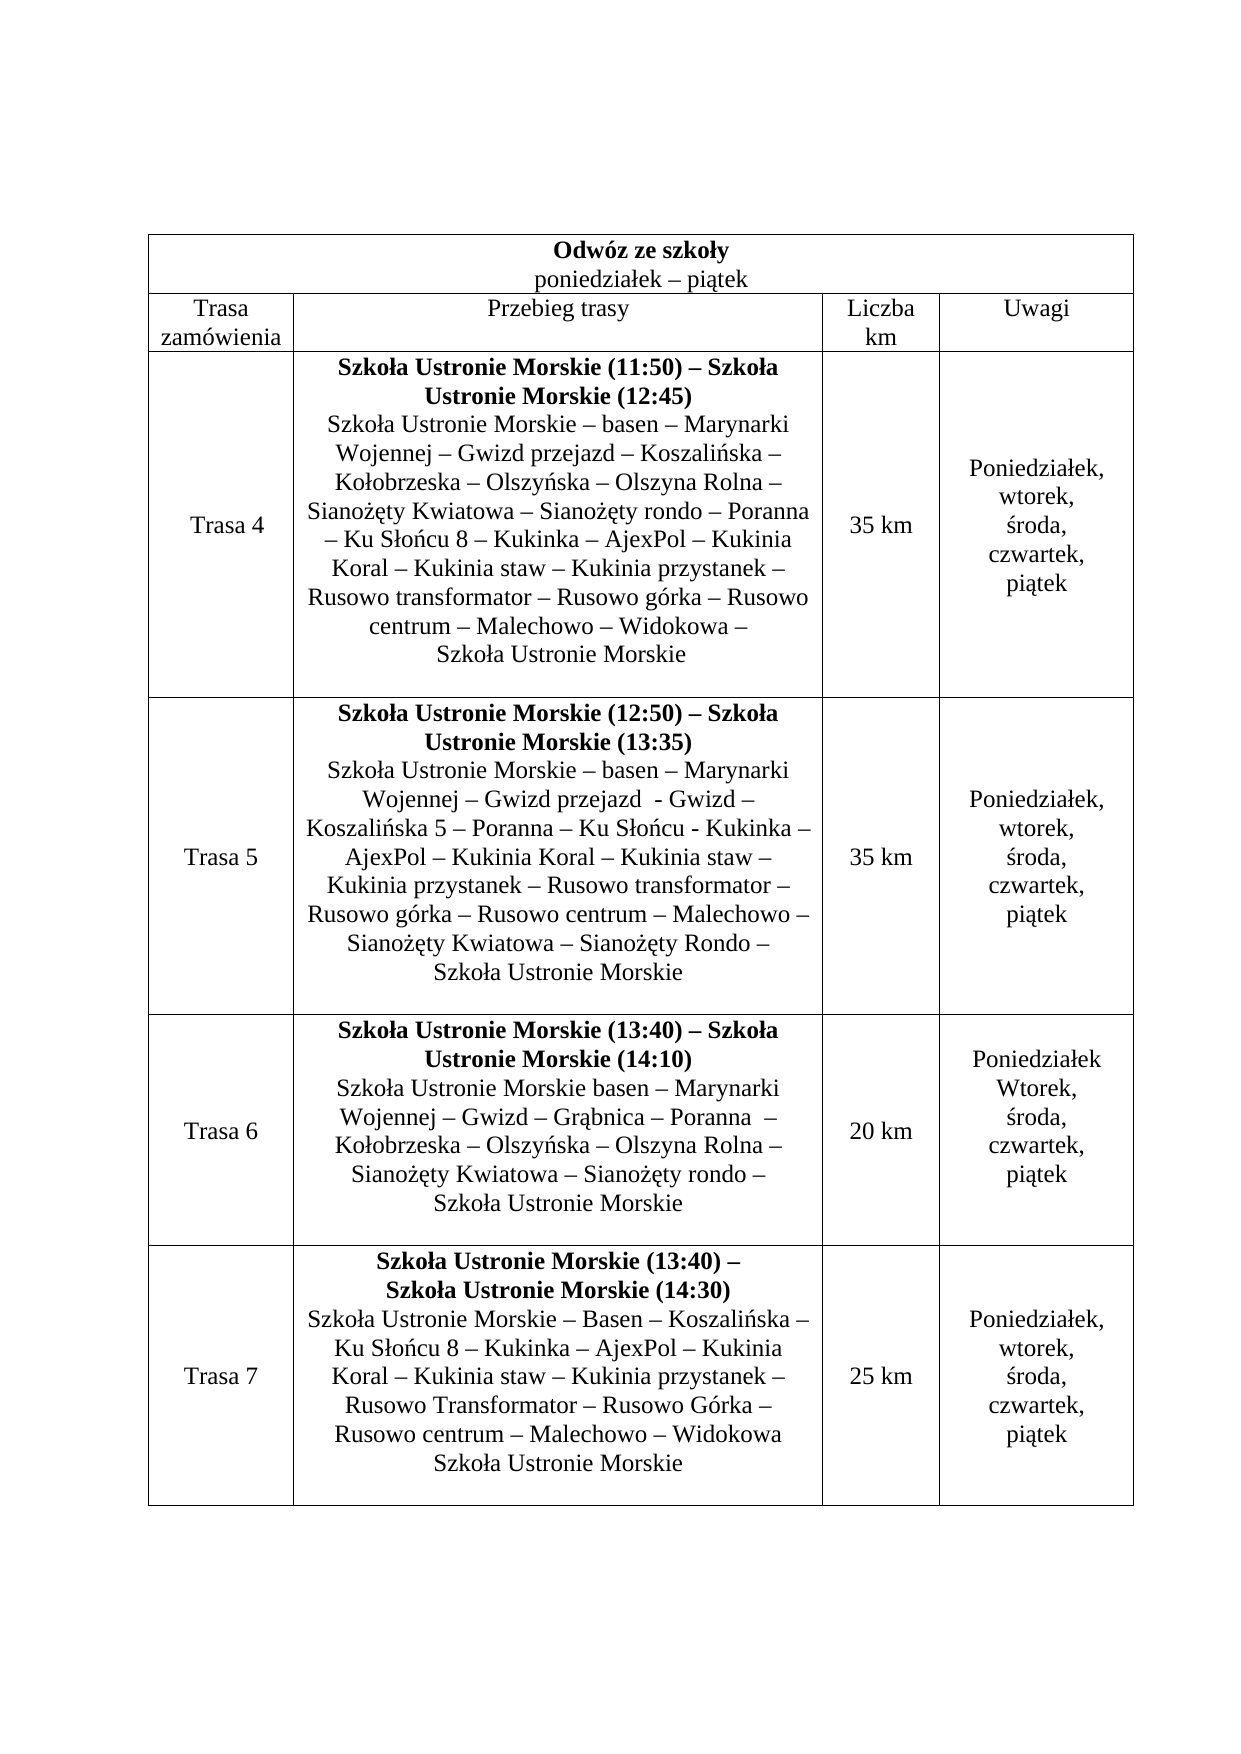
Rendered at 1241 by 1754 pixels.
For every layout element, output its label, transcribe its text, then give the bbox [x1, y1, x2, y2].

table_cell Liczba km [823, 294, 939, 351]
table_cell Trasa zamówienia [149, 294, 293, 351]
table_cell Szkoła Ustronie Morskie (11:50) – Szkoła Ustronie Morskie (12:45) Szkoła Ustronie Morskie – basen – Marynarki Wojennej – Gwizd przejazd – Koszalińska – Kołobrzeska – Olszyńska – Olszyna Rolna – Sianożęty Kwiatowa – Sianożęty rondo – Poranna – Ku Słońcu 8 – Kukinka – AjexPol – Kukinia Koral – Kukinia staw – Kukinia przystanek – Rusowo transformator – Rusowo górka – Rusowo centrum – Malechowo – Widokowa – Szkoła Ustronie Morskie [294, 352, 822, 697]
table_cell Trasa 5 [149, 698, 293, 1014]
table_cell Trasa 4 [149, 352, 293, 697]
table_cell 25 km [823, 1246, 939, 1505]
table_cell Szkoła Ustronie Morskie (12:50) – Szkoła Ustronie Morskie (13:35) Szkoła Ustronie Morskie – basen – Marynarki Wojennej – Gwizd przejazd - Gwizd – Koszalińska 5 – Poranna – Ku Słońcu - Kukinka – AjexPol – Kukinia Koral – Kukinia staw – Kukinia przystanek – Rusowo transformator – Rusowo górka – Rusowo centrum – Malechowo – Sianożęty Kwiatowa – Sianożęty Rondo – Szkoła Ustronie Morskie [294, 698, 822, 1014]
table_cell Poniedziałek, wtorek, środa, czwartek, piątek [940, 698, 1133, 1014]
table_cell 35 km [823, 698, 939, 1014]
table_cell 20 km [823, 1015, 939, 1245]
table_cell Trasa 6 [149, 1015, 293, 1245]
table_cell Poniedziałek Wtorek, środa, czwartek, piątek [940, 1015, 1133, 1245]
table_cell Szkoła Ustronie Morskie (13:40) – Szkoła Ustronie Morskie (14:30) Szkoła Ustronie Morskie – Basen – Koszalińska – Ku Słońcu 8 – Kukinka – AjexPol – Kukinia Koral – Kukinia staw – Kukinia przystanek – Rusowo Transformator – Rusowo Górka – Rusowo centrum – Malechowo – Widokowa Szkoła Ustronie Morskie [294, 1246, 822, 1505]
table_cell Trasa 7 [149, 1246, 293, 1505]
table_cell Przebieg trasy [294, 294, 822, 351]
table_cell Szkoła Ustronie Morskie (13:40) – Szkoła Ustronie Morskie (14:10) Szkoła Ustronie Morskie basen – Marynarki Wojennej – Gwizd – Grąbnica – Poranna – Kołobrzeska – Olszyńska – Olszyna Rolna – Sianożęty Kwiatowa – Sianożęty rondo – Szkoła Ustronie Morskie [294, 1015, 822, 1245]
table_header Odwóz ze szkoły poniedziałek – piątek [149, 235, 1133, 292]
table_cell Poniedziałek, wtorek, środa, czwartek, piątek [940, 1246, 1133, 1505]
table_cell Poniedziałek, wtorek, środa, czwartek, piątek [940, 352, 1133, 697]
table_cell Uwagi [940, 294, 1133, 351]
table_cell 35 km [823, 352, 939, 697]
